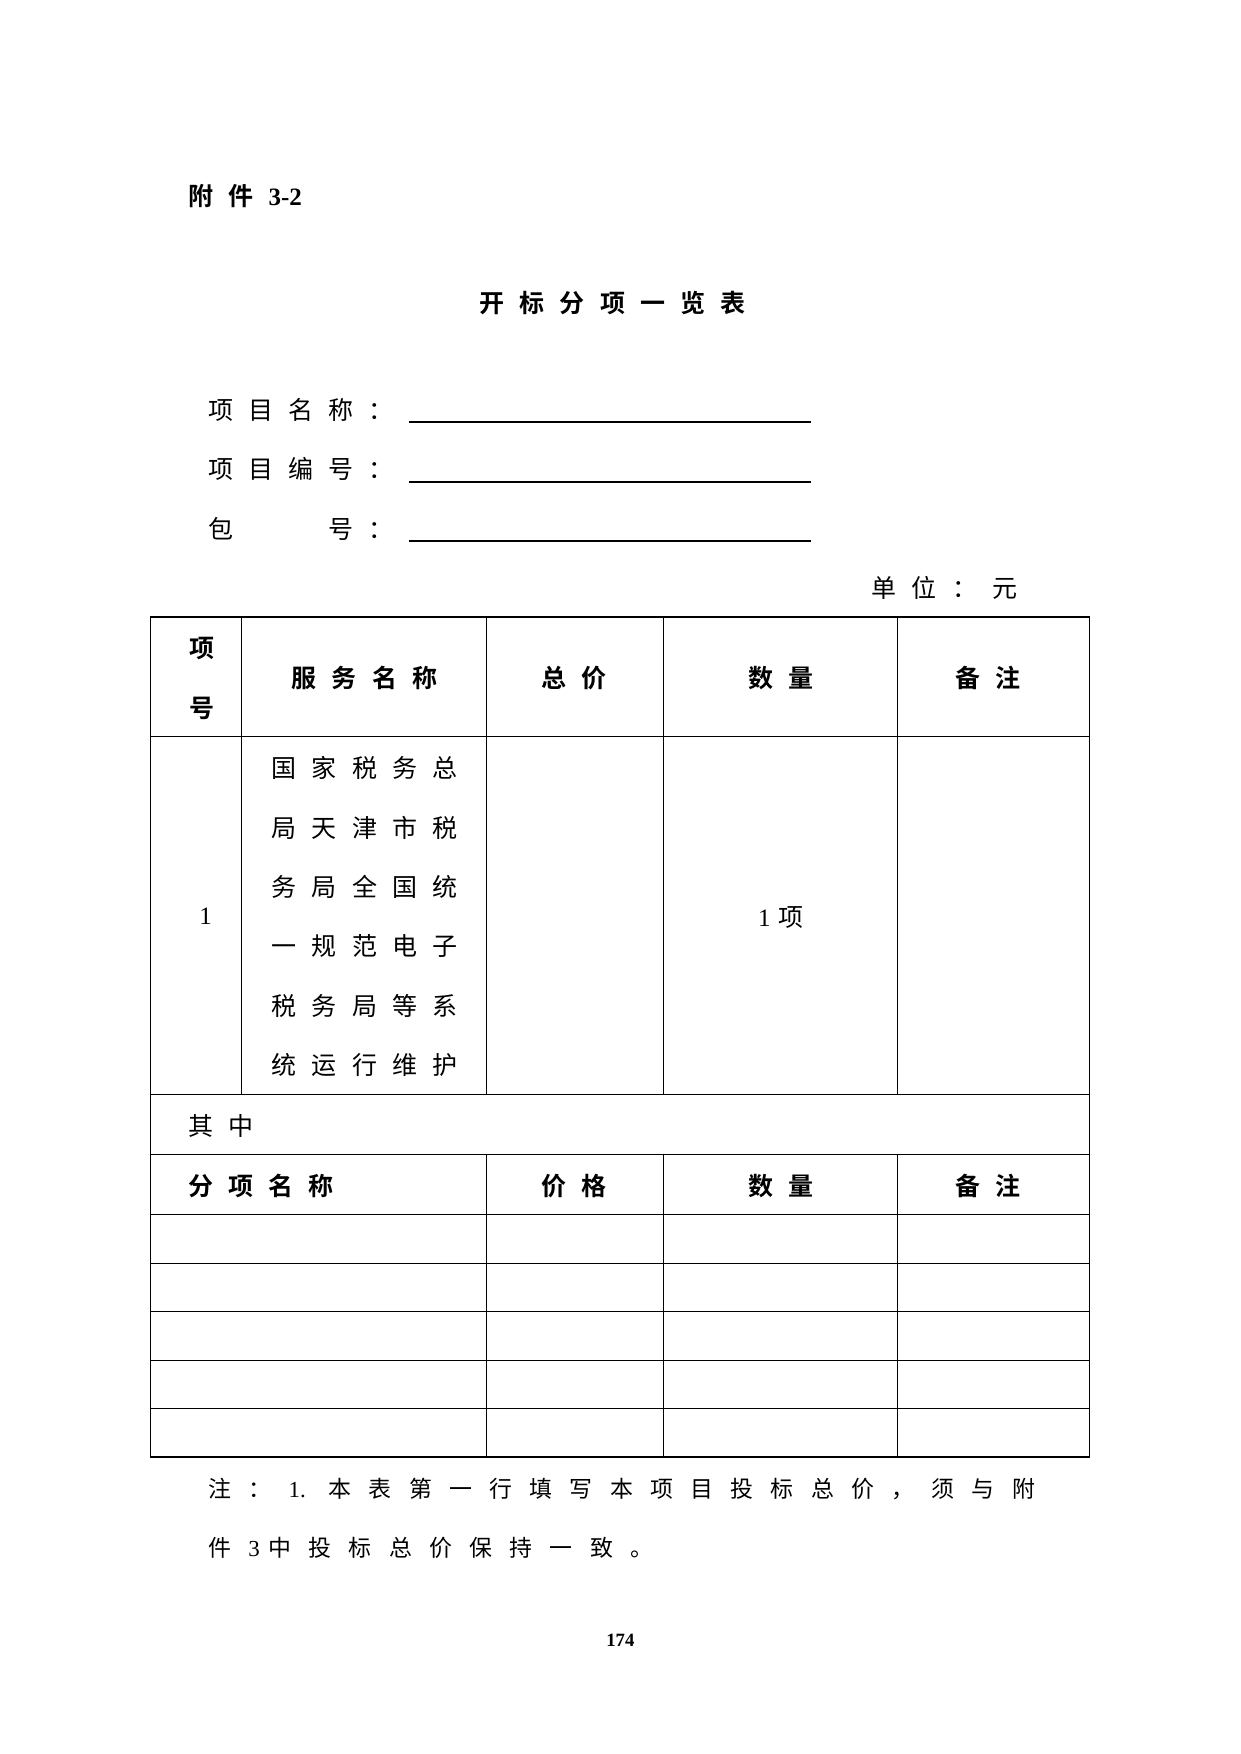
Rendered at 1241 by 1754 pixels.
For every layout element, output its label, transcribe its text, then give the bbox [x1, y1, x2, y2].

table_cell [487, 737, 663, 1093]
table_cell [151, 1361, 486, 1408]
table_cell [151, 1264, 486, 1311]
table_cell 1项 [664, 737, 897, 1093]
table_header 备注 [898, 618, 1089, 736]
table_header 服务名称 [242, 618, 486, 736]
table_cell [898, 1215, 1089, 1263]
table_cell [898, 1409, 1089, 1456]
text 项目名称： [208, 379, 1052, 438]
table_cell [487, 1312, 663, 1359]
table_header 数量 [664, 618, 897, 736]
table_cell [487, 1215, 663, 1263]
table_cell [898, 737, 1089, 1093]
table_cell 价格 [487, 1155, 663, 1214]
table_cell [664, 1409, 897, 1456]
table_cell [898, 1361, 1089, 1408]
table_cell 备注 [898, 1155, 1089, 1214]
text 注：1. 本表第一行填写本项目投标总价，须与附件3中投标总价保持一致。 [207, 1458, 1052, 1576]
table_cell [664, 1264, 897, 1311]
text 附件3-2 [188, 164, 1052, 224]
table_cell 分项名称 [151, 1155, 486, 1214]
table_cell 国家税务总局天津市税务局全国统一规范电子税务局等系统运行维护 [242, 737, 486, 1093]
text 项目编号： [208, 438, 1052, 498]
text 单位：元 [188, 557, 1052, 616]
table_cell [664, 1215, 897, 1263]
table_cell [487, 1264, 663, 1311]
table_cell [151, 1215, 486, 1263]
table_cell [487, 1361, 663, 1408]
table_cell [487, 1409, 663, 1456]
table_cell 1 [151, 737, 241, 1093]
table_cell [664, 1361, 897, 1408]
table_cell 其中 [151, 1095, 1089, 1154]
text 包 号： [208, 498, 1052, 557]
table_cell 数量 [664, 1155, 897, 1214]
table_cell [898, 1264, 1089, 1311]
table_cell [151, 1312, 486, 1359]
text 开标分项一览表 [188, 272, 1052, 331]
table_header 项号 [151, 618, 241, 736]
table_cell [898, 1312, 1089, 1359]
table_cell [664, 1312, 897, 1359]
table_header 总价 [487, 618, 663, 736]
table_cell [151, 1409, 486, 1456]
